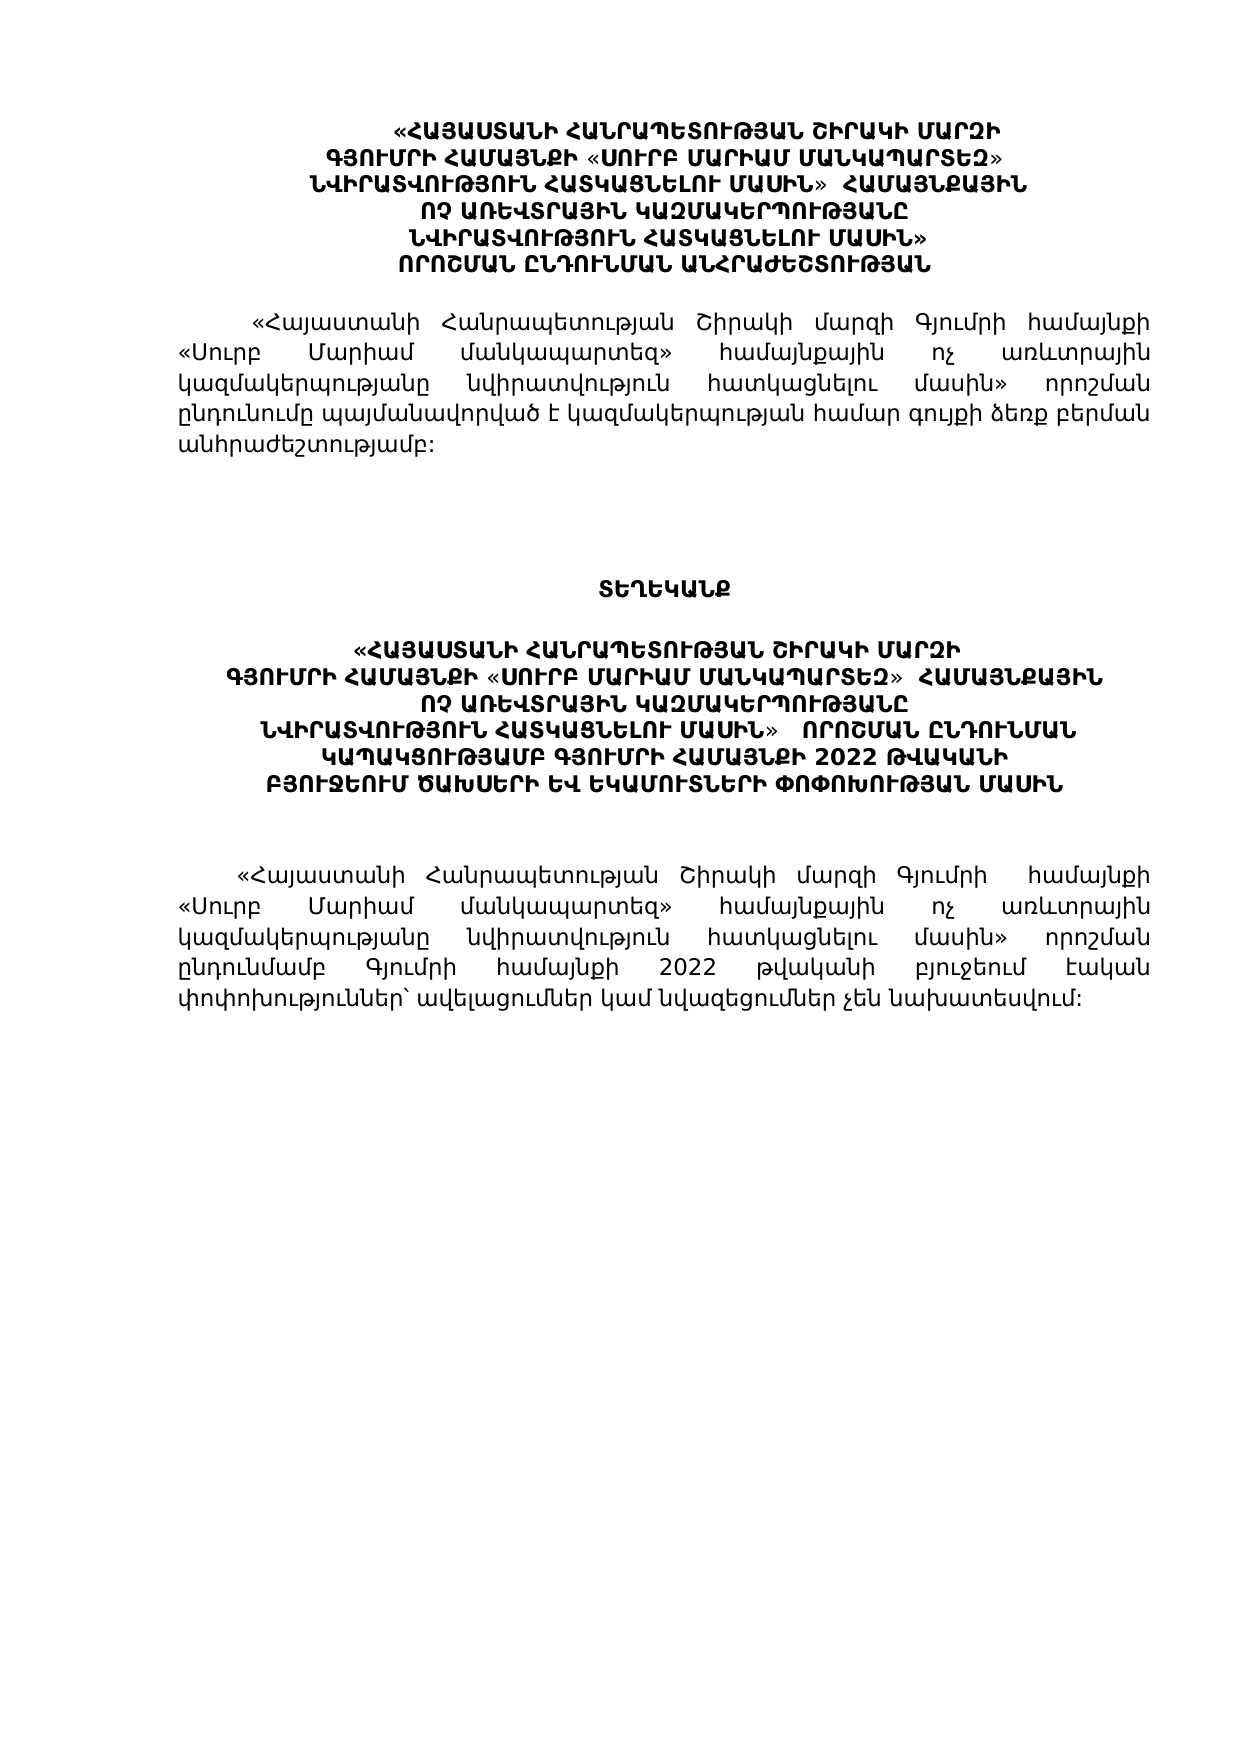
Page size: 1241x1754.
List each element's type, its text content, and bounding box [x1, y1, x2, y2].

text ՆՎԻՐԱՏՎՈՒԹՅՈՒՆ ՀԱՏԿԱՑՆԵԼՈՒ ՄԱՍԻՆ» ՈՐՈՇՄԱՆ ԸՆԴՈՒՆՄԱՆ ԿԱՊԱԿՑՈՒԹՅԱՄԲ ԳՅՈՒՄՐԻ ՀԱՄԱՅՆՔԻ 2022 ԹՎԱԿԱՆԻ [177, 717, 1152, 771]
text ՆՎԻՐԱՏՎՈՒԹՅՈՒՆ ՀԱՏԿԱՑՆԵԼՈՒ ՄԱՍԻՆ» ՀԱՄԱՅՆՔԱՅԻՆ ՈՉ ԱՌԵՎՏՐԱՅԻՆ ԿԱԶՄԱԿԵՐՊՈՒԹՅԱՆԸ [177, 171, 1152, 225]
text ԳՅՈՒՄՐԻ ՀԱՄԱՅՆՔԻ «ՍՈՒՐԲ ՄԱՐԻԱՄ ՄԱՆԿԱՊԱՐՏԵԶ» ՀԱՄԱՅՆՔԱՅԻՆ ՈՉ ԱՌԵՎՏՐԱՅԻՆ ԿԱԶՄԱԿԵՐՊՈՒԹՅԱՆԸ [177, 664, 1152, 717]
text «Հայաստանի Հանրապետության Շիրակի մարզի Գյումրի համայնքի «Սուրբ Մարիամ մանկապարտեզ» համայնքային ոչ առևտրային կազմակերպությանը նվիրատվություն հատկացնելու մասին» որոշման ընդունումը պայմանավորված է կազմակերպության համար գույքի ձեռք բերման անհրաժեշտությամբ: [177, 309, 1152, 458]
text «ՀԱՅԱՍՏԱՆԻ ՀԱՆՐԱՊԵՏՈՒԹՅԱՆ ՇԻՐԱԿԻ ՄԱՐԶԻ [177, 118, 1152, 145]
text «ՀԱՅԱՍՏԱՆԻ ՀԱՆՐԱՊԵՏՈՒԹՅԱՆ ՇԻՐԱԿԻ ՄԱՐԶԻ [177, 637, 1152, 664]
text ՆՎԻՐԱՏՎՈՒԹՅՈՒՆ ՀԱՏԿԱՑՆԵԼՈՒ ՄԱՍԻՆ» [177, 225, 1152, 251]
text ՈՐՈՇՄԱՆ ԸՆԴՈՒՆՄԱՆ ԱՆՀՐԱԺԵՇՏՈՒԹՅԱՆ [177, 251, 1152, 278]
text ԳՅՈՒՄՐԻ ՀԱՄԱՅՆՔԻ «ՍՈՒՐԲ ՄԱՐԻԱՄ ՄԱՆԿԱՊԱՐՏԵԶ» [177, 145, 1152, 171]
text ԲՅՈՒՋԵՈՒՄ ԾԱԽՍԵՐԻ ԵՎ ԵԿԱՄՈՒՏՆԵՐԻ ՓՈՓՈԽՈՒԹՅԱՆ ՄԱՍԻՆ [177, 771, 1152, 797]
text «Հայաստանի Հանրապետության Շիրակի մարզի Գյումրի համայնքի «Սուրբ Մարիամ մանկապարտեզ» համայնքային ոչ առևտրային կազմակերպությանը նվիրատվություն հատկացնելու մասին» որոշման ընդունմամբ Գյումրի համայնքի 2022 թվականի բյուջեում էական փոփոխություններ՝ ավելացումներ կամ նվազեցումներ չեն նախատեսվում: [177, 863, 1152, 1012]
text ՏԵՂԵԿԱՆՔ [177, 576, 1152, 603]
